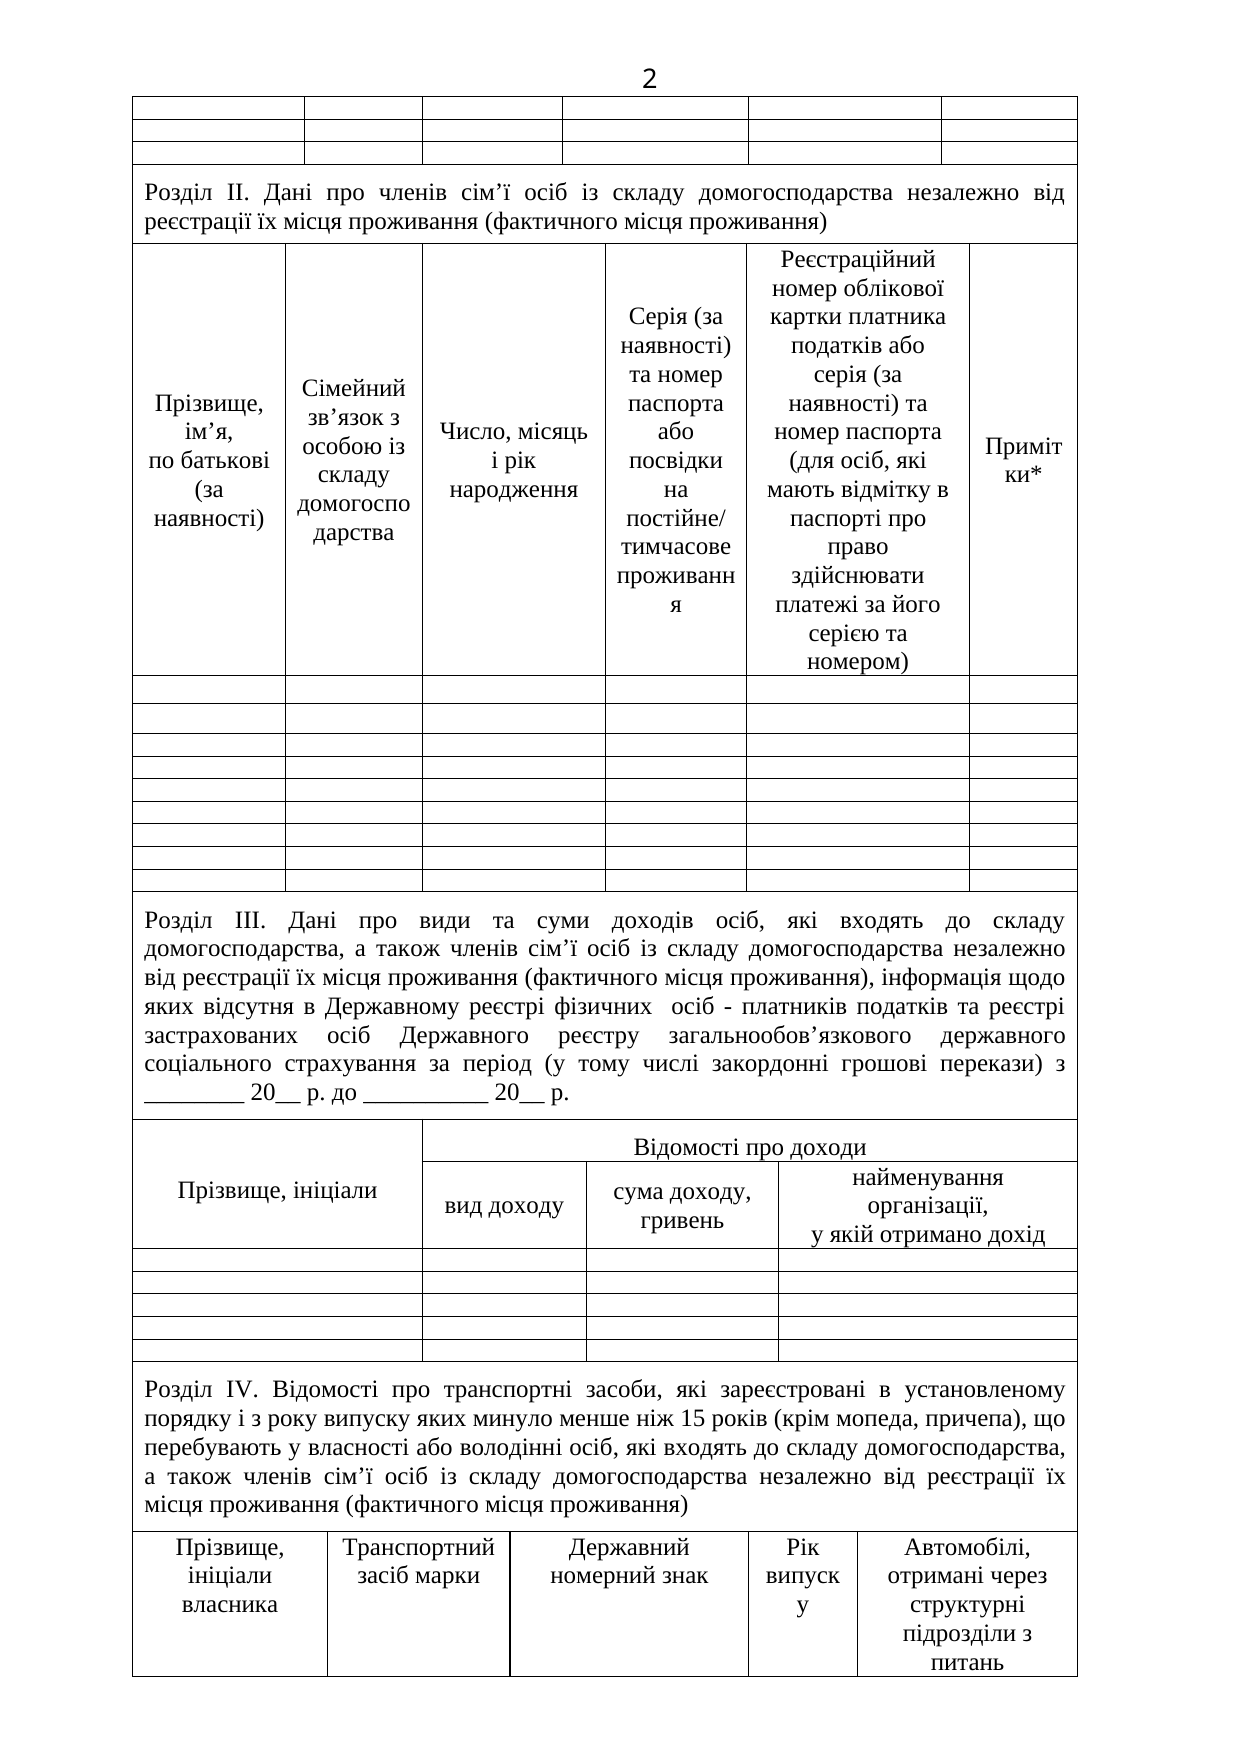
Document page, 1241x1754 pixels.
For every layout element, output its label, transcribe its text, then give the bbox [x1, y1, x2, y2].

table_cell [606, 704, 746, 733]
table_cell [423, 1317, 586, 1338]
table_cell [133, 1340, 422, 1361]
table_cell [970, 757, 1077, 778]
table_cell [286, 802, 422, 823]
table_cell [606, 802, 746, 823]
table_cell [133, 142, 304, 164]
table_cell [563, 120, 748, 141]
table_cell Рік випуску [749, 1532, 857, 1676]
table_cell [423, 120, 562, 141]
table_cell [423, 802, 605, 823]
table_cell [747, 847, 969, 868]
table_cell [423, 704, 605, 733]
table_cell [286, 734, 422, 756]
table_cell [749, 142, 941, 164]
table_cell [133, 802, 285, 823]
table_cell [779, 1340, 1077, 1361]
table_cell [133, 824, 285, 846]
table_cell [286, 704, 422, 733]
table_cell [563, 97, 748, 118]
table_cell [133, 734, 285, 756]
table_cell [423, 1249, 586, 1271]
table_cell [587, 1249, 778, 1271]
table_cell [606, 870, 746, 891]
table_cell [423, 870, 605, 891]
table_cell [305, 120, 422, 141]
table_cell [779, 1272, 1077, 1293]
table_cell найменування організації, у якій отримано дохід [779, 1162, 1077, 1248]
table_cell [423, 757, 605, 778]
table_cell [133, 1249, 422, 1271]
table_cell [133, 704, 285, 733]
table_cell Відомості про доходи [423, 1120, 1077, 1161]
table_cell [970, 734, 1077, 756]
table_cell [423, 1340, 586, 1361]
table_cell [423, 847, 605, 868]
table_cell [423, 97, 562, 118]
table_cell [606, 734, 746, 756]
table_cell Примітки* [970, 244, 1077, 675]
table_cell [286, 847, 422, 868]
table_cell [587, 1340, 778, 1361]
table_cell Розділ ІII. Дані про види та суми доходів осіб, які входять до складу домогосподарства, а також членів сім’ї осіб із складу домогосподарства незалежно від реєстрації їх місця проживання (фактичного місця проживання), інформація щодо яких відсутня в Державному реєстрі фізичних осіб - платників податків та реєстрі застрахованих осіб Державного реєстру загальнообов’язкового державного соціального страхування за період (у тому числі закордонні грошові перекази) з ________ 20__ р. до __________ 20__ р. [133, 892, 1077, 1118]
table_cell [749, 120, 941, 141]
table_cell [970, 847, 1077, 868]
table_cell [587, 1272, 778, 1293]
table_cell вид доходу [423, 1162, 586, 1248]
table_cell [858, 1532, 1077, 1676]
table_cell [133, 779, 285, 801]
table_cell Число, місяць і рік народження [423, 244, 605, 675]
table_cell [133, 120, 304, 141]
table_cell [606, 779, 746, 801]
table_cell [286, 870, 422, 891]
table_cell [133, 757, 285, 778]
table_cell сума доходу, гривень [587, 1162, 778, 1248]
table_cell [423, 779, 605, 801]
table_cell [747, 802, 969, 823]
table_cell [133, 1532, 327, 1676]
table_cell [286, 757, 422, 778]
table_cell [749, 97, 941, 118]
table_cell [747, 704, 969, 733]
table_cell [587, 1317, 778, 1338]
table_cell [133, 1294, 422, 1316]
table_cell [747, 757, 969, 778]
table_cell [606, 824, 746, 846]
table_cell [286, 824, 422, 846]
table_cell [133, 847, 285, 868]
table_cell [970, 779, 1077, 801]
table_cell Розділ ІV. Відомості про транспортні засоби, які зареєстровані в установленому порядку і з року випуску яких минуло менше ніж 15 років (крім мопеда, причепа), що перебувають у власності або володінні осіб, які входять до складу домогосподарства, а також членів сім’ї осіб із складу домогосподарства незалежно від реєстрації їх місця проживання (фактичного місця проживання) [133, 1362, 1077, 1531]
table_cell [747, 870, 969, 891]
table_cell [305, 97, 422, 118]
table_cell [779, 1249, 1077, 1271]
table_cell [423, 1272, 586, 1293]
table_cell [606, 676, 746, 703]
table_cell [970, 704, 1077, 733]
table_cell [587, 1294, 778, 1316]
table_cell [423, 676, 605, 703]
table_cell Сімейний зв’язок з особою із складу домогосподарства [286, 244, 422, 675]
table_cell [606, 847, 746, 868]
table_cell [606, 757, 746, 778]
table_cell [563, 142, 748, 164]
table_cell [747, 676, 969, 703]
table_cell [747, 824, 969, 846]
table_cell [423, 824, 605, 846]
table_cell [286, 779, 422, 801]
table_cell [133, 1272, 422, 1293]
table_cell Прізвище, ініціали [133, 1120, 422, 1248]
table_cell [286, 676, 422, 703]
table_cell [423, 734, 605, 756]
table_cell Серія (за наявності) та номер паспорта або посвідки на постійне/ тимчасове проживання [606, 244, 746, 675]
table_cell [942, 97, 1077, 118]
table_cell [942, 142, 1077, 164]
table_cell [423, 142, 562, 164]
table_cell [133, 676, 285, 703]
table_cell [779, 1317, 1077, 1338]
table_cell [423, 1294, 586, 1316]
table_cell [133, 97, 304, 118]
table_cell [970, 870, 1077, 891]
table_cell [133, 1317, 422, 1338]
table_cell Розділ II. Дані про членів сім’ї осіб із складу домогосподарства незалежно від реєстрації їх місця проживання (фактичного місця проживання) [133, 165, 1077, 243]
table_cell [747, 779, 969, 801]
table_cell [942, 120, 1077, 141]
table_cell [305, 142, 422, 164]
table_cell [970, 802, 1077, 823]
table_cell [970, 676, 1077, 703]
table_cell Прізвище, ім’я, по батькові (за наявності) [133, 244, 285, 675]
table_cell [779, 1294, 1077, 1316]
table_cell [970, 824, 1077, 846]
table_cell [511, 1532, 748, 1676]
table_cell [133, 870, 285, 891]
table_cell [328, 1532, 509, 1676]
table_cell [747, 734, 969, 756]
